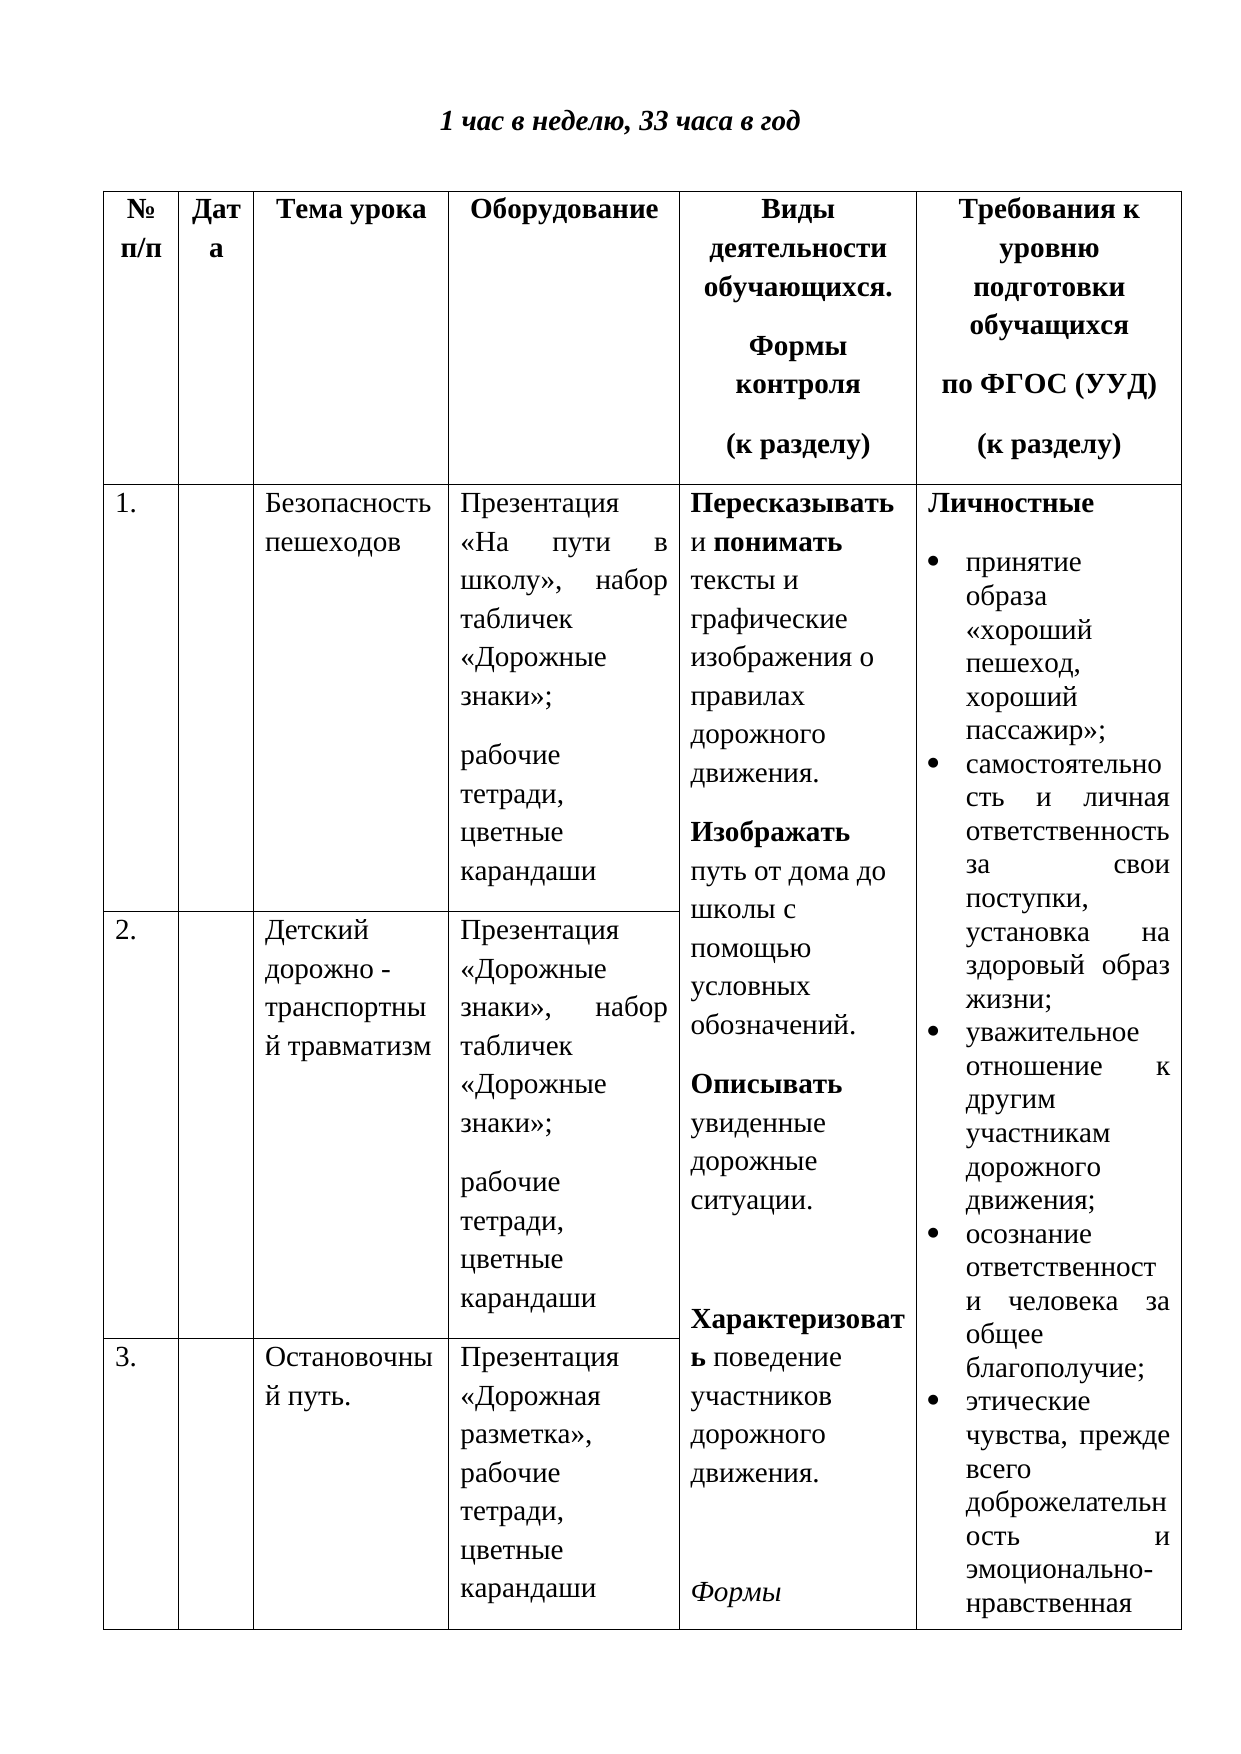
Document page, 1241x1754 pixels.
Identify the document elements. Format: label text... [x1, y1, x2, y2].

table_cell [179, 1339, 253, 1629]
table_header Оборудование [449, 192, 679, 484]
table_cell 3. [104, 1339, 178, 1629]
table_cell Презентация «Дорожная разметка», рабочие тетради, цветные карандаши [449, 1339, 679, 1629]
table_header Виды деятельности обучающихся. Формы контроля (к разделу) [680, 192, 916, 484]
table_header № п/п [104, 192, 178, 484]
table_cell Пересказывать и понимать тексты и графические изображения о правилах дорожного движения. Изображать путь от дома до школы с помощью условных обозначений. Описывать увиденные дорожные ситуации. Характеризовать поведение участников дорожного движения. Формы контроля: - устный опрос; - письменная самостоятельная работа; - творческая работа Исследовать (на основе непосредственных жизненных наблюдений) связи поведения участников дорожного движения и частотой ДТП. Проводить групповые наблюдения во время практических занятий. Различать дорожные знаки и дорожную разметку. Группировать дорожные знаки по назначению. Анализировать дорожную обстановку. Обсуждать в группах и объяснять правила поведения в различных дорожных ситуациях (в городе, за городом, в транспорте). Формы контроля: - устный опрос; - письменная самостоятельная работа; - творческая работа; - доклад Оценивать конкретные примеры поведения на дороге. Приводить примеры различных дорожных ситуаций. Определять виды перекрёстков. Сравнивать и различать сигналы светофора, регулировщика и водителей транспортных средств. Характеризовать условия, обеспечивающие безопасность при переходе дорог. Составлять рассказ по итогам практического занятия (тренинга). Формы контроля: - устный опрос; - письменная самостоятельная работа; - творческая работа Проводить групповые наблюдения во время экскурсий по микрорайону и в тренажёрный класс. Моделировать и оценивать различные ситуации поведения на дороге ив транспорте. Различать формы поведения, которые допустимы на дороге и в транспорте. Выбирать оптимальные формы поведения во взаимоотношениях с одноклассниками, взрослыми. Выявлять потенциально опасные ситуации для сохранения жизни и здоровья человека в условиях дорожного движения. Формы контроля: - устный опрос; - доклад; - письменная самостоятельная работа; - творческая работа; - контрольная работа [680, 485, 916, 1629]
table_cell Безопасность пешеходов [254, 485, 448, 911]
table_header Требования к уровню подготовки обучащихся по ФГОС (УУД) (к разделу) [917, 192, 1181, 484]
table_header Тема урока [254, 192, 448, 484]
table_cell Остановочный путь. [254, 1339, 448, 1629]
table_cell Презентация «На пути в школу», набор табличек «Дорожные знаки»; рабочие тетради, цветные карандаши [449, 485, 679, 911]
table_cell Детский дорожно - транспортный травматизм [254, 912, 448, 1338]
table_cell Личностные принятие образа «хороший пешеход, хороший пассажир»; самостоятельность и личная ответственность за свои поступки, установка на здоровый образ жизни; уважительное отношение к другим участникам дорожного движения; осознание ответственности человека за общее благополучие; этические чувства, прежде всего доброжелательность и эмоционально-нравственная отзывчивость; положительная мотивация и познавательный интерес к занятиям по программе «Основы безопасности дорожного движения»; способность к самооценке; начальные навыки сотрудничества в разных ситуациях. Метапредметные навыки контроля и самооценки процесса и результата деятельности; умение ставить и формулировать проблемы; навыки осознанного и произвольного построения сообщения в устной форме, в том числе творческого характера; установление причинно-следственных связей. Регулятивные использование речи для регуляции своего действия; адекватное восприятие предложений учителей, товарищей, родителей и других людей по исправлению допущенных ошибок; умение выделять и формулировать то, что уже усвоено и что еще нужно усвоить; умение соотносить правильность выбора, планирования, выполнения и результата действия с требованиями задачи. Коммуникативные В процессе обучения дети учатся: работать в группе, учитывать мнения партнеров; ставить вопросы; обращаться за помощью; формулировать свои затруднения; предлагать помощь и сотрудничество; слушать собеседника; договариваться и приходить к общему решению; формулировать собственное мнение и позицию; осуществлять взаимный контроль; адекватно оценивать собственное поведение и поведение окружающих. Предметные должны знать название, назначение и расположение на дорогах дорожных знаков, дорожной разметки; значение сигналов светофора для транспорта и пешеходов; виды автомашин специального назначения; положения регулировщика,; виды перекрёстков; значения сигналов, подаваемых водителями транспортных средств; наиболее характерные и частые ошибки в поведении пешеходов на дорогах, приводящие к ДТП; должны уметь выбирать безопасные места при переходе проезжей части дороги; определять виды перекрёстков; пользоваться общественным транспортом; выполнять требования сигналов регулировщика и водителей транспортных средств. [917, 485, 1181, 1629]
table_cell 2. [104, 912, 178, 1338]
table_cell Презентация «Дорожные знаки», набор табличек «Дорожные знаки»; рабочие тетради, цветные карандаши [449, 912, 679, 1338]
table_cell [179, 485, 253, 911]
table_cell 1. [104, 485, 178, 911]
text 1 час в неделю, 33 часа в год [89, 103, 1152, 136]
table_header Дата [179, 192, 253, 484]
table_cell [179, 912, 253, 1338]
